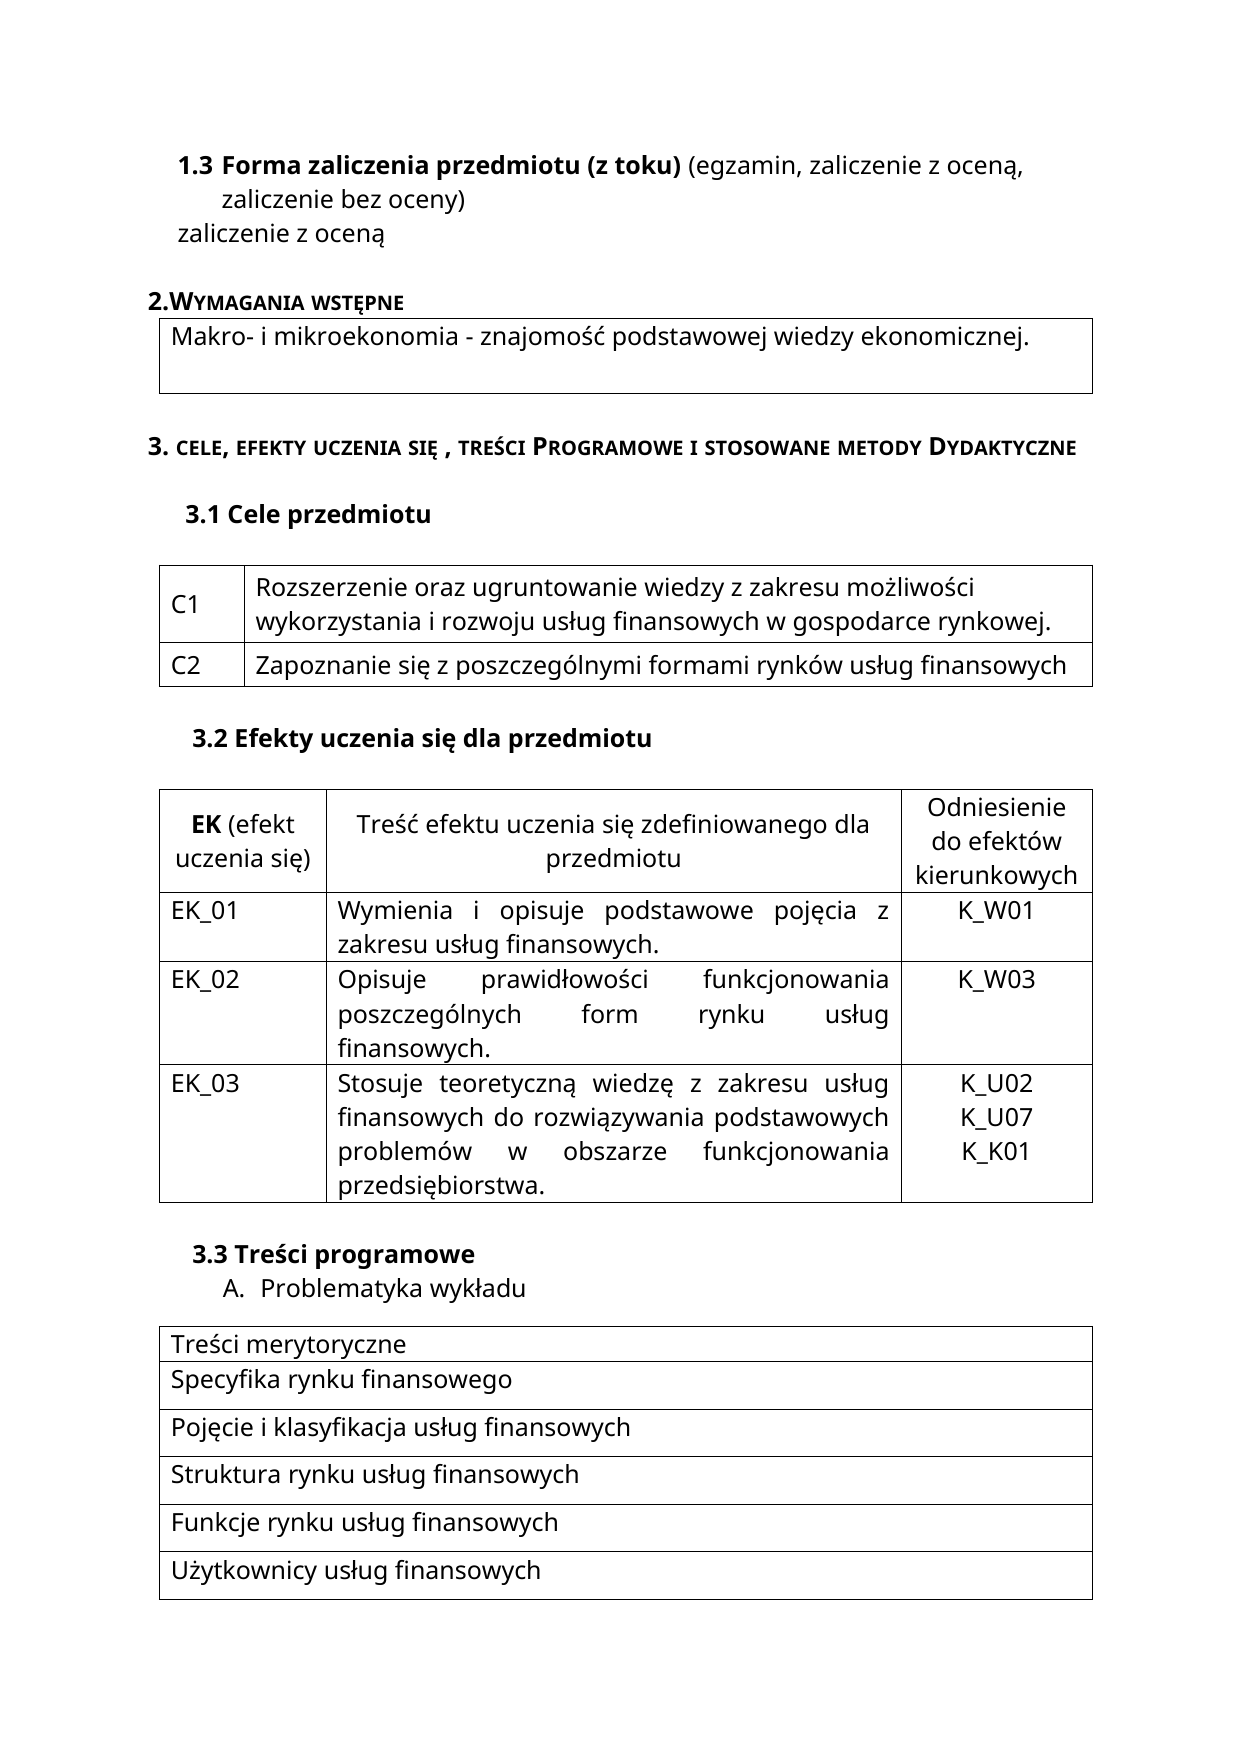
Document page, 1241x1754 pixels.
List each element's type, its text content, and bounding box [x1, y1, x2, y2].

table_header Rozszerzenie oraz ugruntowanie wiedzy z zakresu możliwości wykorzystania i rozwoju usług finansowych w gospodarce rynkowej. [245, 566, 1092, 642]
table_header EK (efekt uczenia się) [160, 790, 326, 892]
table_header Treści merytoryczne [160, 1327, 1092, 1361]
text 3.1 Cele przedmiotu [185, 496, 1093, 531]
table_cell Stosuje teoretyczną wiedzę z zakresu usług finansowych do rozwiązywania podstawowych problemów w obszarze funkcjonowania przedsiębiorstwa. [327, 1065, 901, 1202]
text zaliczenie z oceną [177, 216, 1093, 250]
table_cell Wymienia i opisuje podstawowe pojęcia z zakresu usług finansowych. [327, 893, 901, 961]
table_cell Opisuje prawidłowości funkcjonowania poszczególnych form rynku usług finansowych. [327, 962, 901, 1064]
table_cell Pojęcie i klasyfikacja usług finansowych [160, 1410, 1092, 1456]
table_cell K_U02 K_U07 K_K01 [902, 1065, 1092, 1202]
table_cell K_W01 [902, 893, 1092, 961]
table_cell Użytkownicy usług finansowych [160, 1552, 1092, 1599]
table_cell C2 [160, 643, 244, 686]
table_cell EK_03 [160, 1065, 326, 1202]
text 1.3 Forma zaliczenia przedmiotu (z toku) (egzamin, zaliczenie z oceną, zaliczenie bez oceny) [177, 148, 1093, 216]
table_cell Struktura rynku usług finansowych [160, 1457, 1092, 1504]
table_cell K_W03 [902, 962, 1092, 1064]
text 2.Wymagania wstępne [148, 284, 1093, 318]
text 3. cele, efekty uczenia się , treści Programowe i stosowane metody Dydaktyczne [148, 428, 1093, 462]
list 3.3 Treści programowe [192, 1237, 1093, 1271]
table_header Odniesienie do efektów kierunkowych [902, 790, 1092, 892]
table_header C1 [160, 566, 244, 642]
table_cell Specyfika rynku finansowego [160, 1362, 1092, 1408]
text 3.2 Efekty uczenia się dla przedmiotu [192, 721, 1093, 755]
table_header Makro- i mikroekonomia - znajomość podstawowej wiedzy ekonomicznej. [160, 319, 1092, 393]
table_header Treść efektu uczenia się zdefiniowanego dla przedmiotu [327, 790, 901, 892]
table_cell Funkcje rynku usług finansowych [160, 1505, 1092, 1551]
table_cell Zapoznanie się z poszczególnymi formami rynków usług finansowych [245, 643, 1092, 686]
table_cell EK_02 [160, 962, 326, 1064]
list Problematyka wykładu [223, 1271, 1093, 1305]
table_cell EK_01 [160, 893, 326, 961]
